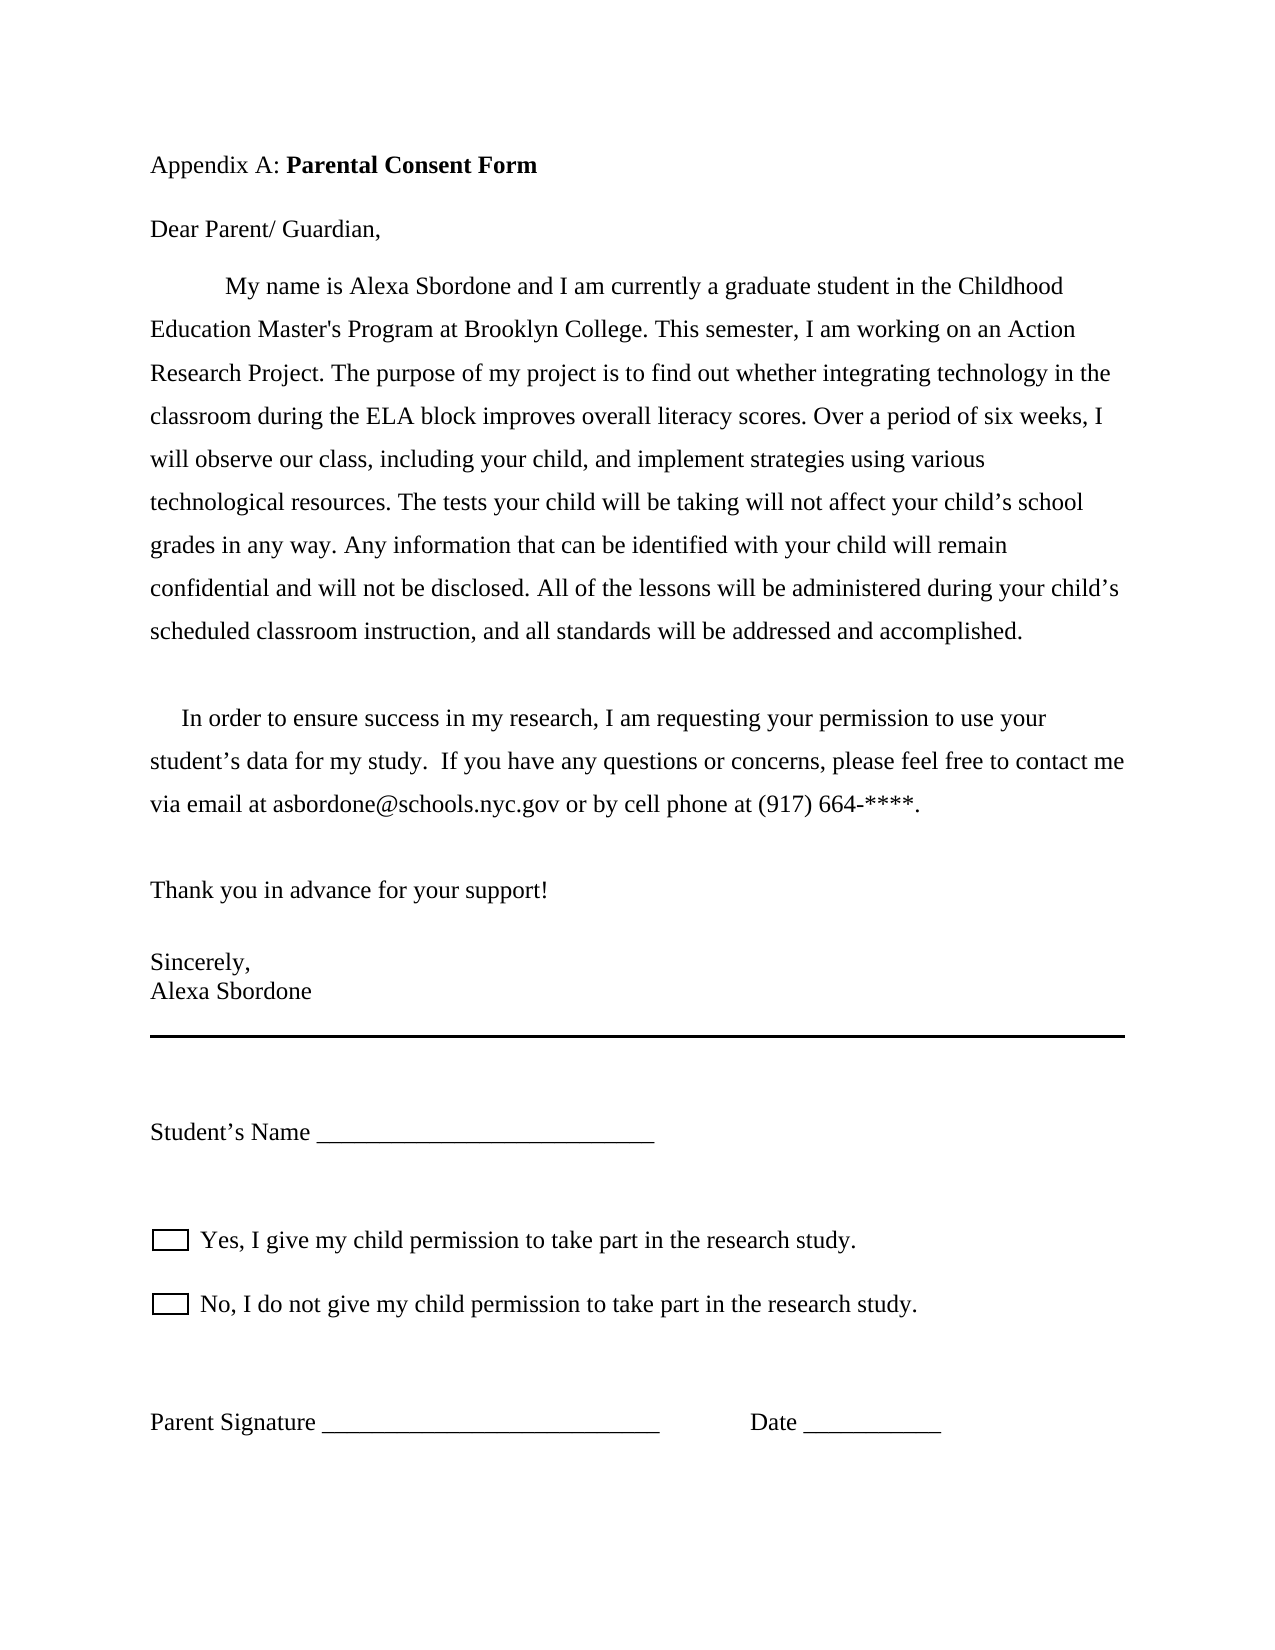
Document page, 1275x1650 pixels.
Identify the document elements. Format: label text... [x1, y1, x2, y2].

text Parent Signature ___________________________ Date ___________ [150, 1407, 1125, 1436]
text Thank you in advance for your support! [150, 875, 1125, 904]
text Alexa Sbordone [150, 976, 1125, 1004]
text In order to ensure success in my research, I am requesting your permission to use your student’s data for my study. If you have any questions or concerns, please feel free to contact me via email at asbordone@schools.nyc.gov or by cell phone at (917) 664-****. [150, 703, 1125, 818]
text Appendix A: Parental Consent Form [150, 150, 1125, 179]
text My name is Alexa Sbordone and I am currently a graduate student in the Childhood Education Master's Program at Brooklyn College. This semester, I am working on an Action Research Project. The purpose of my project is to find out whether integrating technology in the classroom during the ELA block improves overall literacy scores. Over a period of six weeks, I will observe our class, including your child, and implement strategies using various technological resources. The tests your child will be taking will not affect your child’s school grades in any way. Any information that can be identified with your child will remain confidential and will not be disclosed. All of the lessons will be administered during your child’s scheduled classroom instruction, and all standards will be addressed and accomplished. [150, 271, 1125, 645]
text Yes, I give my child permission to take part in the research study. [150, 1225, 1125, 1254]
text Sincerely, [150, 947, 1125, 976]
text No, I do not give my child permission to take part in the research study. [150, 1289, 1125, 1318]
text Student’s Name ___________________________ [150, 1117, 1125, 1146]
text Dear Parent/ Guardian, [150, 214, 1125, 243]
